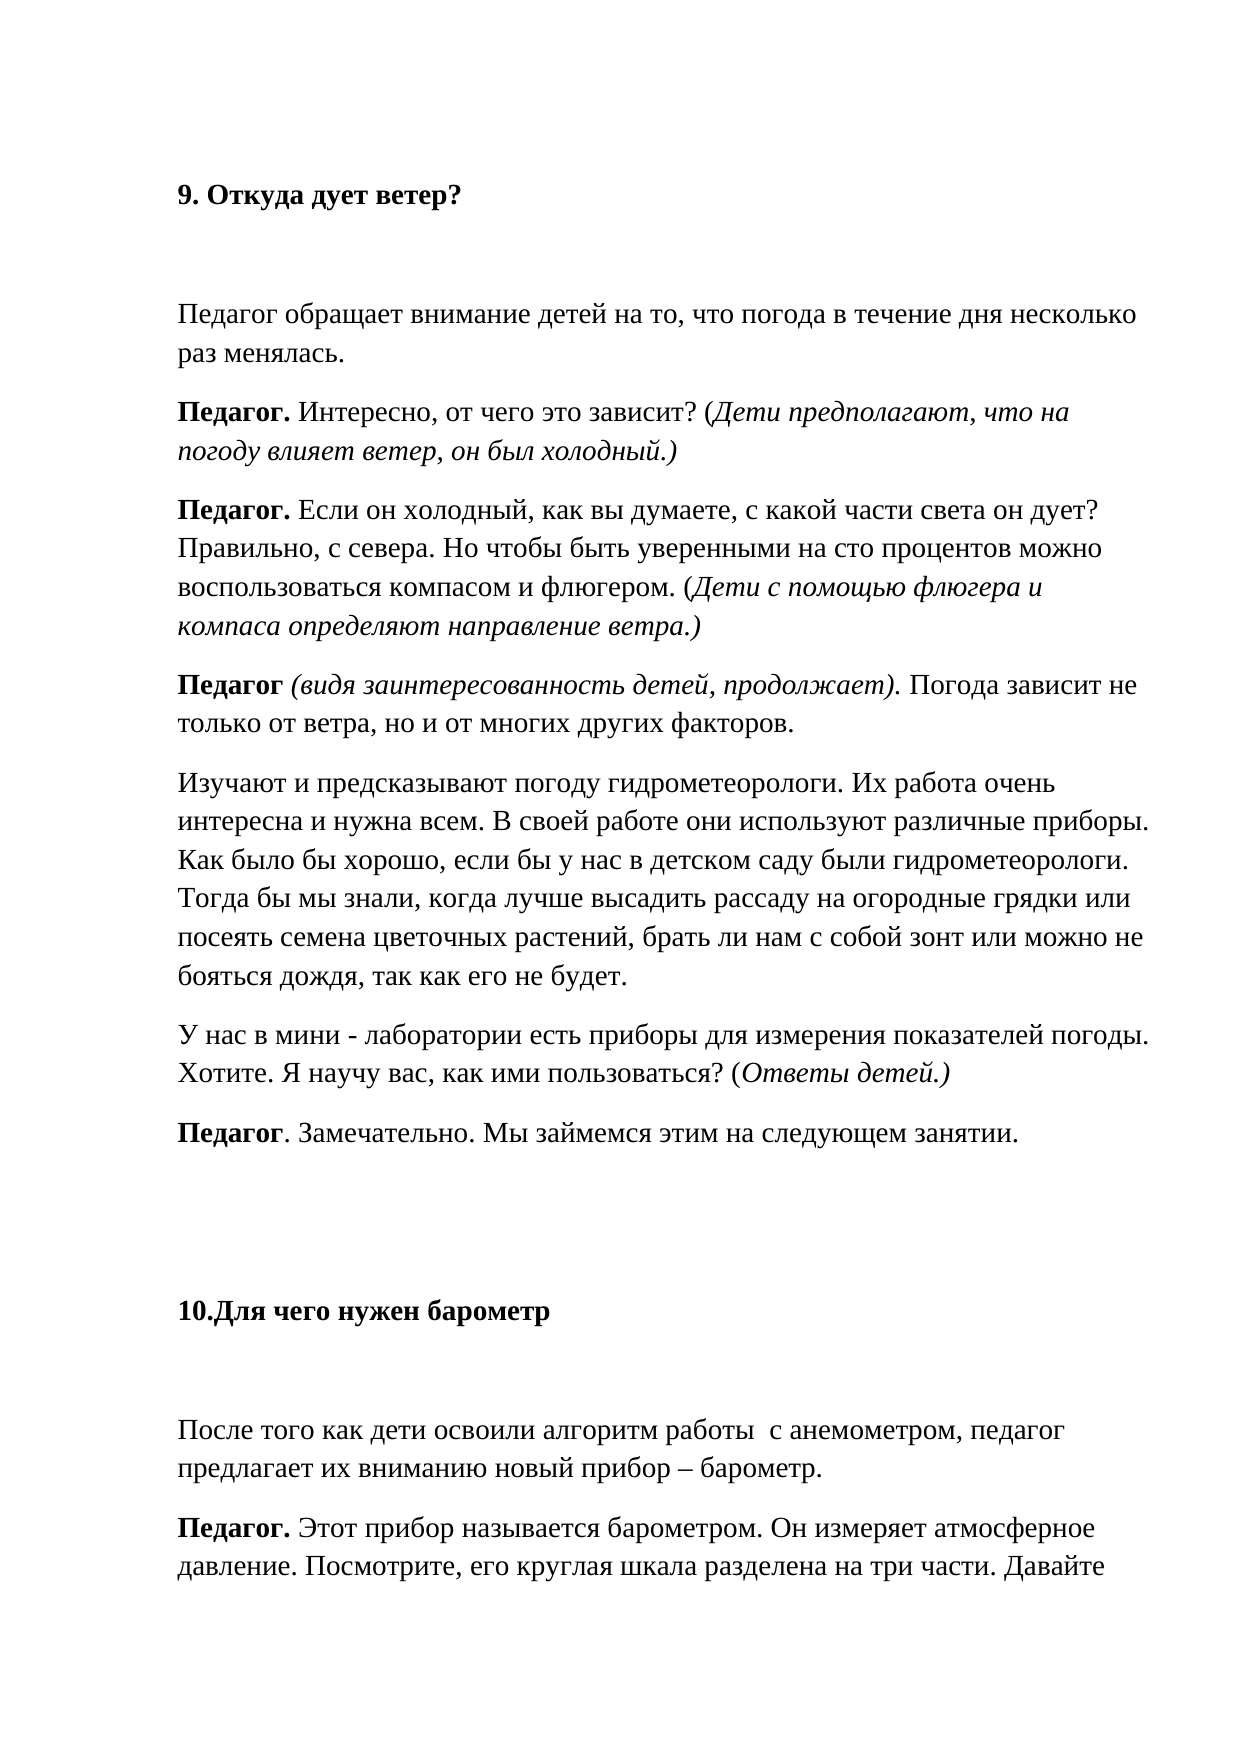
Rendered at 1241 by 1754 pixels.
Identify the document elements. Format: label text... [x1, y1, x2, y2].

text 9. Откуда дует ветер? [177, 177, 1152, 211]
text Педагог обращает внимание детей на то, что погода в течение дня несколько раз менялась. [177, 296, 1152, 368]
text Педагог. Интересно, от чего это зависит? (Дети предполагают, что на погоду влияет ветер, он был холодный.) [177, 394, 1152, 466]
text Изучают и предсказывают погоду гидрометеорологи. Их работа очень интересна и нужна всем. В своей работе они используют различные приборы. Как было бы хорошо, если бы у нас в детском саду были гидрометеорологи. Тогда бы мы знали, когда лучше высадить рассаду на огородные грядки или посеять семена цветочных растений, брать ли нам с собой зонт или можно не бояться дождя, так как его не будет. [177, 765, 1152, 991]
text 10.Для чего нужен барометр [177, 1293, 1152, 1327]
text После того как дети освоили алгоритм работы с анемометром, педагог предлагает их вниманию новый прибор – барометр. [177, 1412, 1152, 1484]
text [177, 1510, 1152, 1582]
text Педагог. Замечательно. Мы займемся этим на следующем занятии. [177, 1115, 1152, 1148]
text У нас в мини - лаборатории есть приборы для измерения показателей погоды. Хотите. Я научу вас, как ими пользоваться? (Ответы детей.) [177, 1017, 1152, 1089]
text Педагог. Если он холодный, как вы думаете, с какой части света он дует? Правильно, с севера. Но чтобы быть уверенными на сто процентов можно воспользоваться компасом и флюгером. (Дети с помощью флюгера и компаса определяют направление ветра.) [177, 492, 1152, 641]
text Педагог (видя заинтересованность детей, продолжает). Погода зависит не только от ветра, но и от многих других факторов. [177, 667, 1152, 739]
